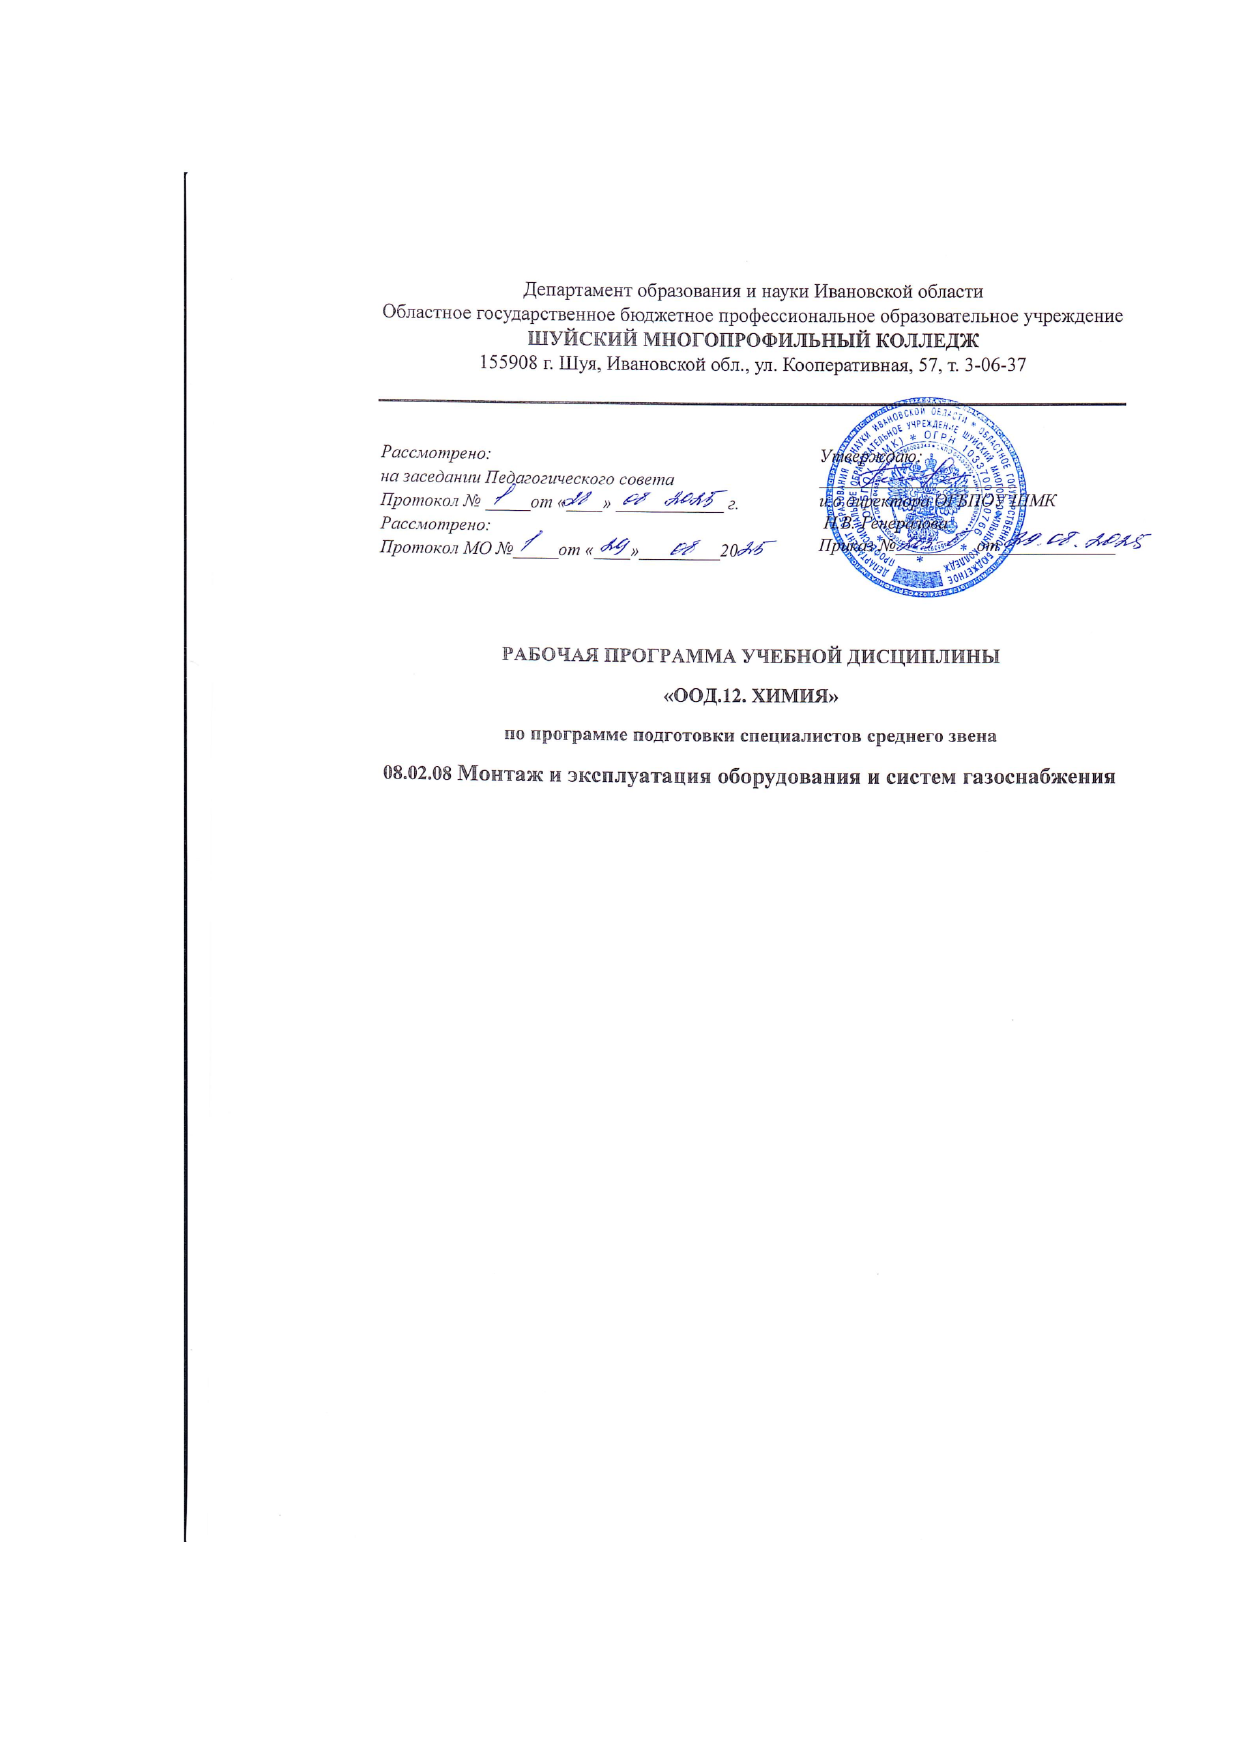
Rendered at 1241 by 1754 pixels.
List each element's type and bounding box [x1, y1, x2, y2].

picture [177, 163, 1152, 1542]
